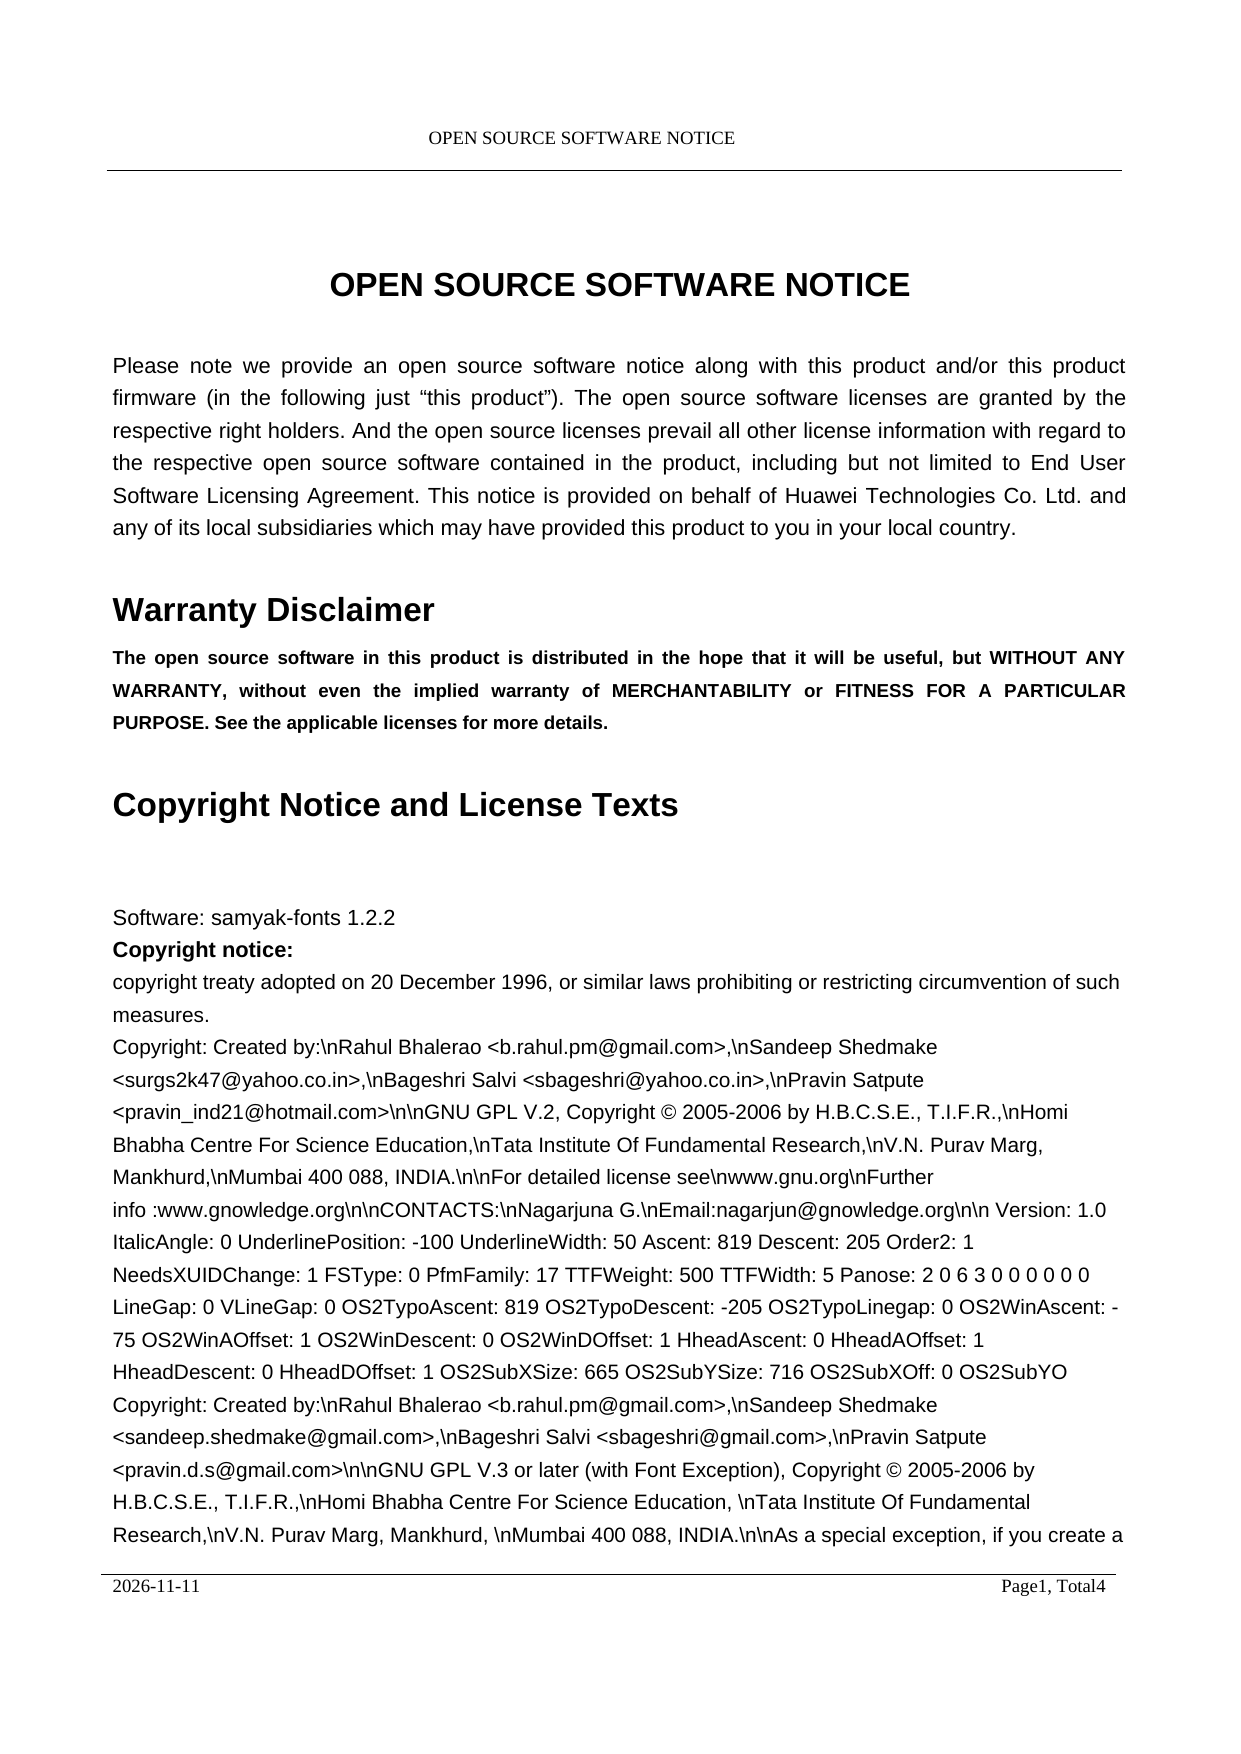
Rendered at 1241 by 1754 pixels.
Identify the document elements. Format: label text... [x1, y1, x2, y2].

text Copyright notice: [112, 933, 1128, 966]
text Copyright Notice and License Texts [112, 771, 1128, 836]
text Copyright: Created by:\nRahul Bhalerao <b.rahul.pm@gmail.com>,\nSandeep Shedmake <surgs2k47@yahoo.co.in>,\nBageshri Salvi <sbageshri@yahoo.co.in>,\nPravin Satpute <pravin_ind21@hotmail.com>\n\nGNU GPL V.2, Copyright © 2005-2006 by H.B.C.S.E., T.I.F.R.,\nHomi Bhabha Centre For Science Education,\nTata Institute Of Fundamental Research,\nV.N. Purav Marg, Mankhurd,\nMumbai 400 088, INDIA.\n\nFor detailed license see\nwww.gnu.org\nFurther info :www.gnowledge.org\n\nCONTACTS:\nNagarjuna G.\nEmail:nagarjun@gnowledge.org\n\n Version: 1.0 ItalicAngle: 0 UnderlinePosition: -100 UnderlineWidth: 50 Ascent: 819 Descent: 205 Order2: 1 NeedsXUIDChange: 1 FSType: 0 PfmFamily: 17 TTFWeight: 500 TTFWidth: 5 Panose: 2 0 6 3 0 0 0 0 0 0 LineGap: 0 VLineGap: 0 OS2TypoAscent: 819 OS2TypoDescent: -205 OS2TypoLinegap: 0 OS2WinAscent: -75 OS2WinAOffset: 1 OS2WinDescent: 0 OS2WinDOffset: 1 HheadAscent: 0 HheadAOffset: 1 HheadDescent: 0 HheadDOffset: 1 OS2SubXSize: 665 OS2SubYSize: 716 OS2SubXOff: 0 OS2SubYO [112, 1031, 1128, 1388]
text Software: samyak-fonts 1.2.2 [112, 901, 1128, 933]
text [112, 1388, 1128, 1551]
text Warranty Disclaimer [112, 576, 1128, 641]
text The open source software in this product is distributed in the hope that it will be useful, but WITHOUT ANY WARRANTY, without even the implied warranty of MERCHANTABILITY or FITNESS FOR A PARTICULAR PURPOSE. See the applicable licenses for more details. [112, 641, 1128, 739]
text copyright treaty adopted on 20 December 1996, or similar laws prohibiting or restricting circumvention of such measures. [112, 966, 1128, 1031]
text Please note we provide an open source software notice along with this product and/or this product firmware (in the following just “this product”). The open source software licenses are granted by the respective right holders. And the open source licenses prevail all other license information with regard to the respective open source software contained in the product, including but not limited to End User Software Licensing Agreement. This notice is provided on behalf of Huawei Technologies Co. Ltd. and any of its local subsidiaries which may have provided this product to you in your local country. [112, 349, 1128, 544]
text OPEN SOURCE SOFTWARE NOTICE [112, 251, 1128, 316]
